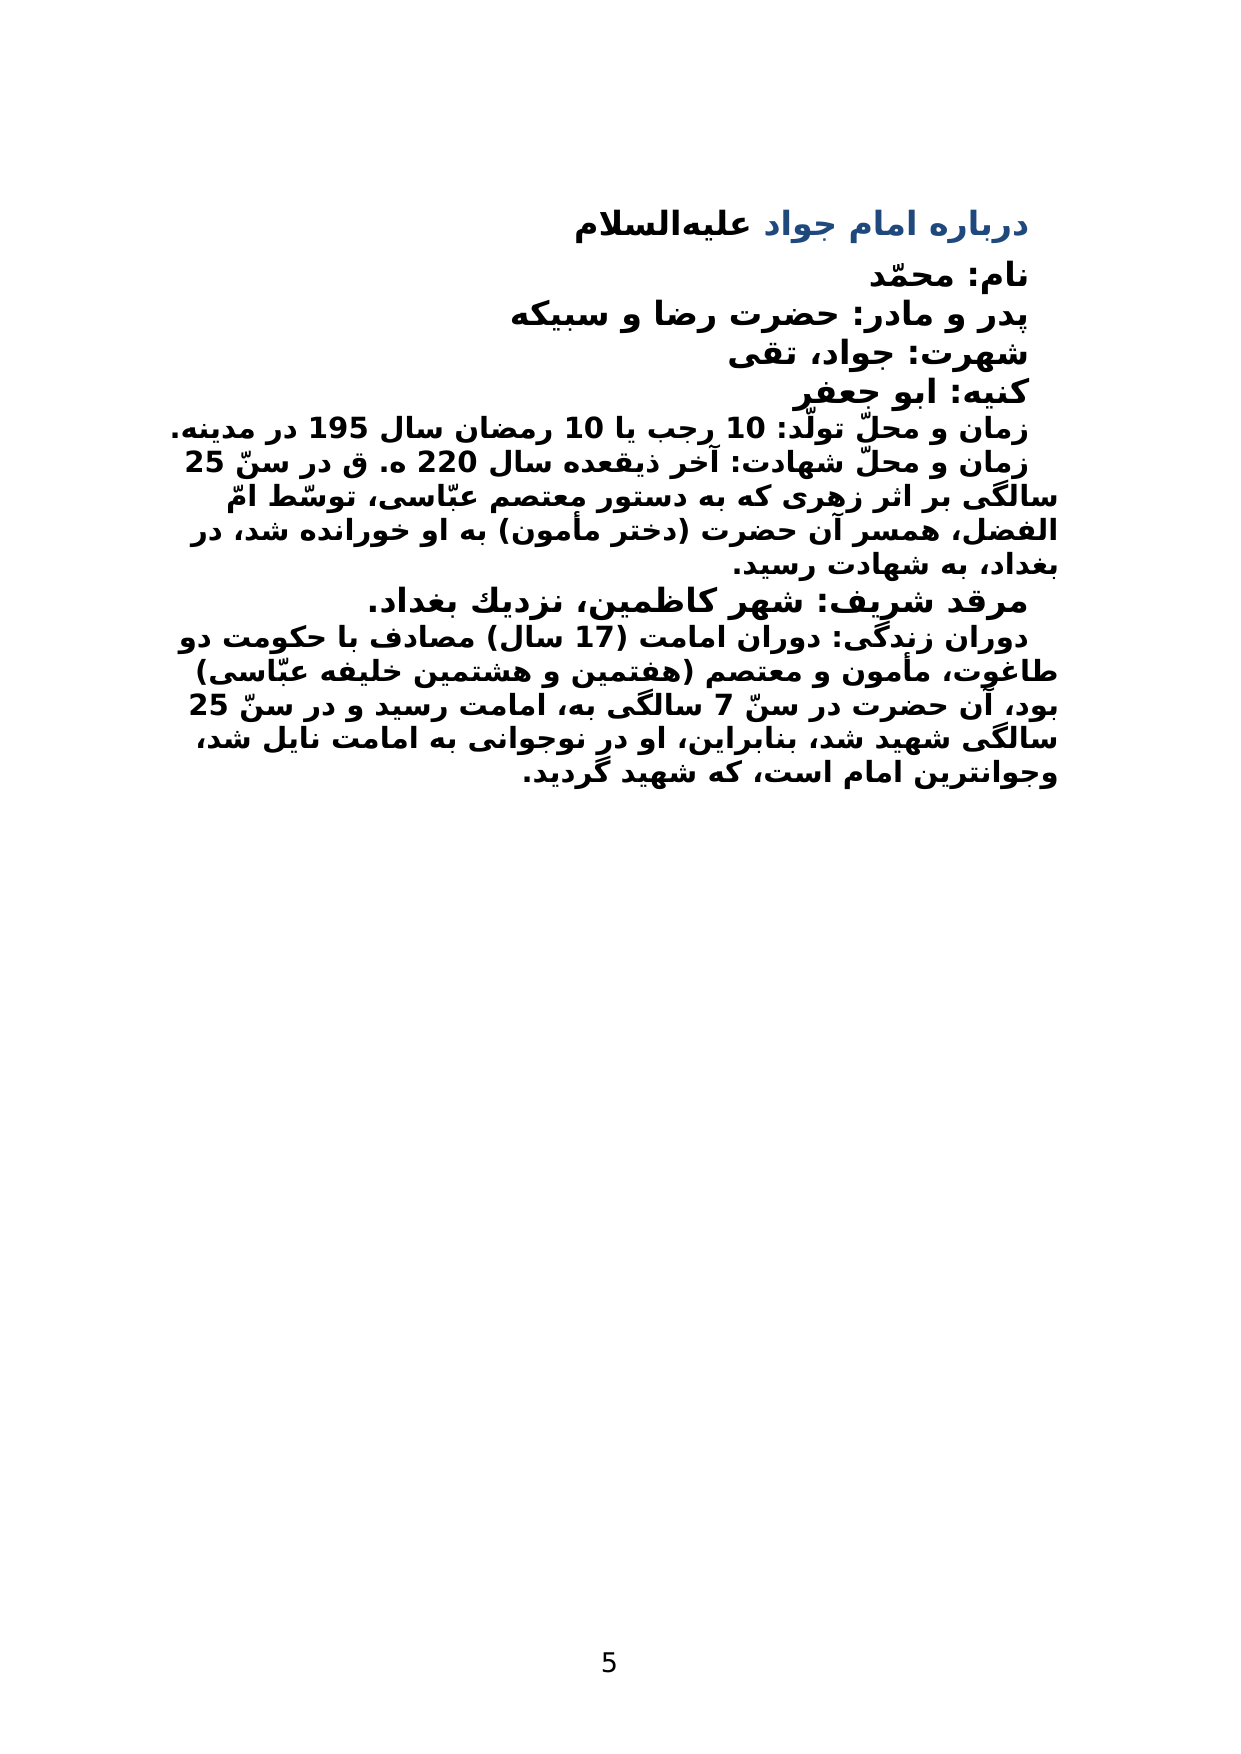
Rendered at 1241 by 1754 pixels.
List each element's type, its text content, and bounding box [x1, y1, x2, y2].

text كنيه: ابو جعفر [159, 372, 1059, 411]
text شهرت: جواد، تقى [159, 334, 1059, 372]
text دوران زندگى: دوران امامت (17 سال) مصادف با حكومت دو طاغوت، مأمون و معتصم (هفتمين و هشتمين خليفه عبّاسى) بود، آن حضرت در سنّ 7 سالگى به، امامت رسيد و در سنّ 25 سالگى شهيد شد، بنابراين، او در نوجوانى به امامت نايل شد، وجوانترين امام است، كه شهيد گرديد. [159, 620, 1059, 790]
text زمان و محلّ تولّد: 10 رجب يا 10 رمضان سال 195 در مدينه. [159, 411, 1059, 445]
text نام: محمّد [159, 256, 1059, 295]
subtitle درباره امام جواد عليه‌السلام [159, 204, 1059, 243]
text پدر و مادر: حضرت رضا و سبيكه [159, 295, 1059, 334]
text مرقد شريف: شهر كاظمين، نزديك بغداد. [159, 581, 1059, 620]
text زمان و محلّ شهادت: آخر ذيقعده سال 220 ه. ق در سنّ 25 سالگى بر اثر زهرى كه به دستور معتصم عبّاسى، توسّط امّ الفضل، همسر آن حضرت (دختر مأمون) به او خورانده شد، در بغداد، به شهادت رسيد. [159, 445, 1059, 581]
